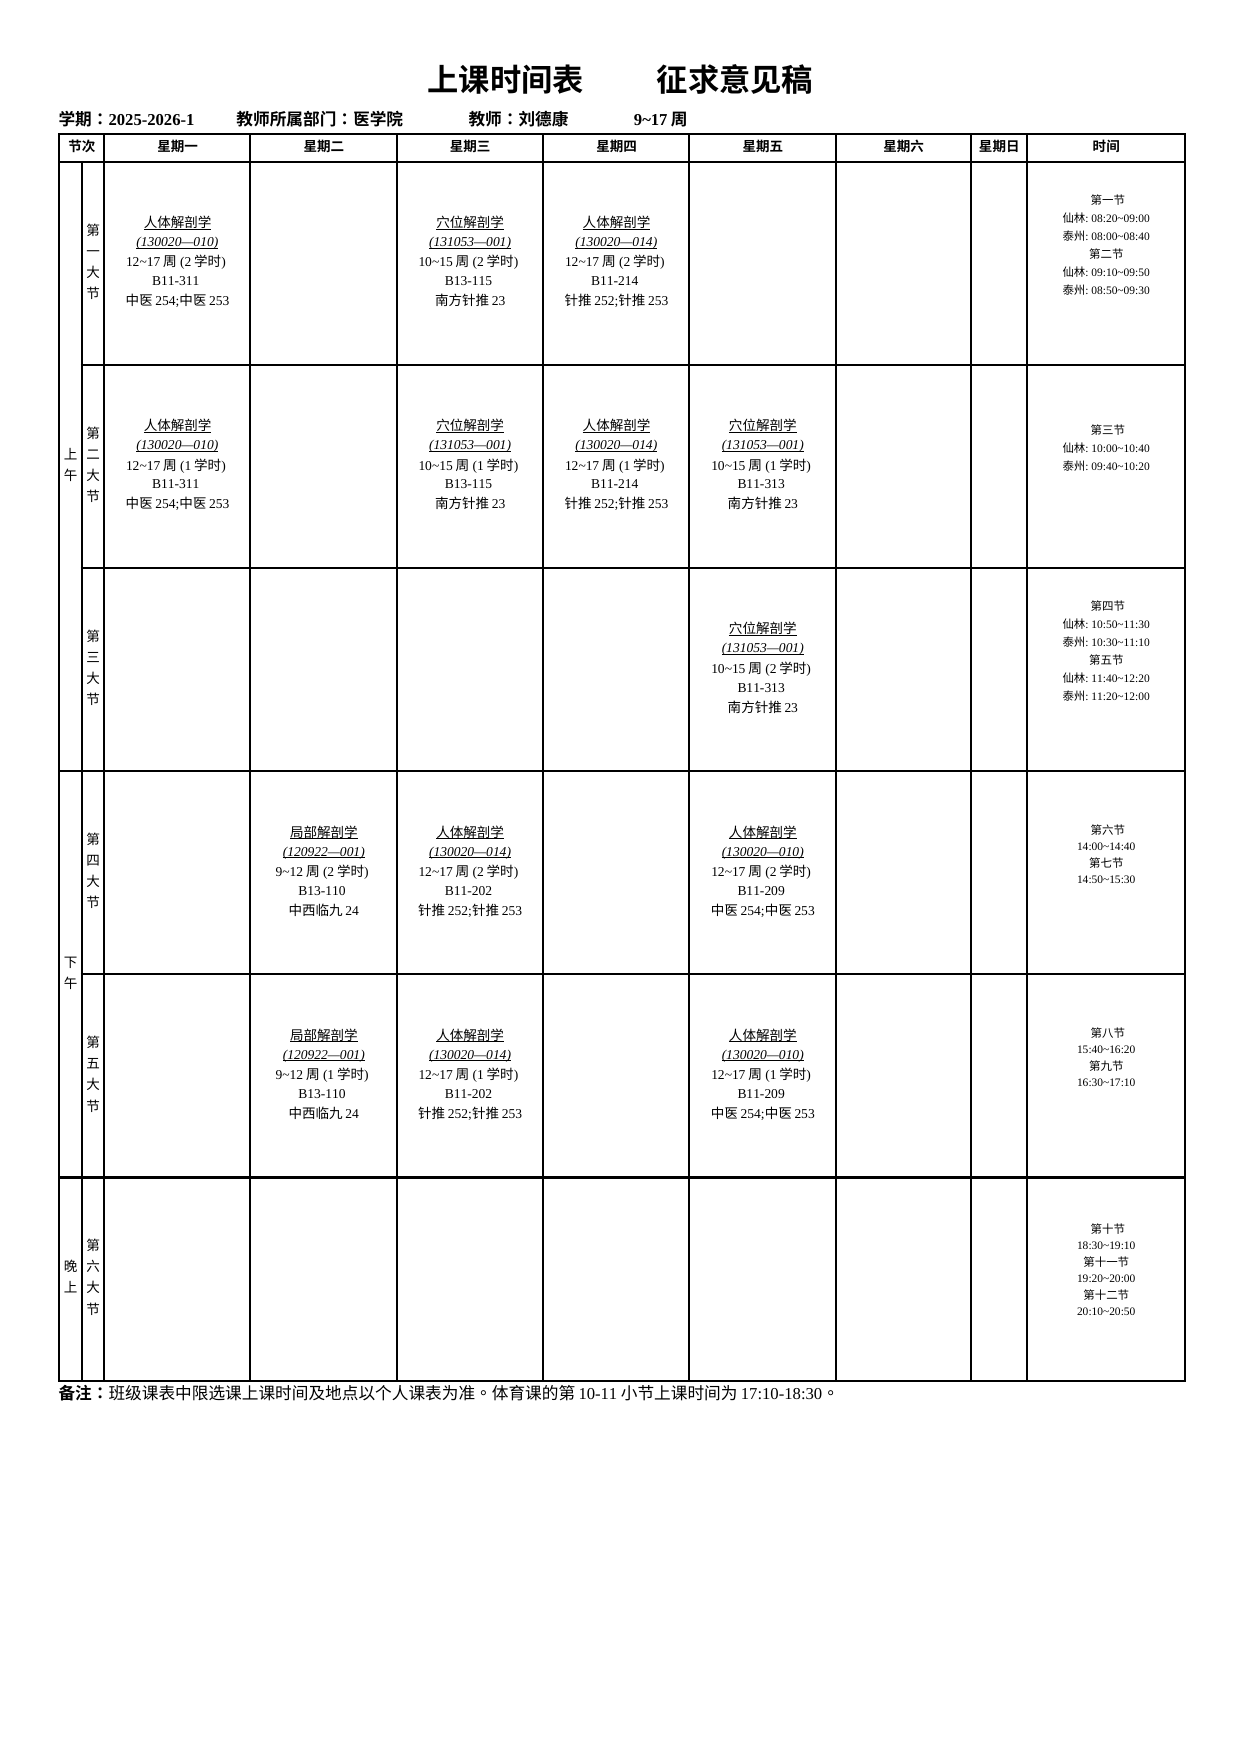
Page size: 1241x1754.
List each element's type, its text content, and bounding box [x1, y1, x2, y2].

table_cell [690, 1179, 835, 1379]
table_cell [837, 975, 970, 1176]
table_cell [837, 1179, 970, 1379]
table_cell 局部解剖学 (120922—001) 9~12周 (2学时) B13-110 中西临九24 [251, 772, 396, 973]
table_cell 人体解剖学 (130020—014) 12~17周 (1学时) B11-202 针推252;针推253 [398, 975, 542, 1176]
table_cell 人体解剖学 (130020—014) 12~17周 (2学时) B11-214 针推252;针推253 [544, 163, 688, 364]
table_header 星期日 [972, 135, 1026, 161]
table_cell 第一节 仙林: 08:20~09:00 泰州: 08:00~08:40 第二节 仙林: 09:10~09:50 泰州: 08:50~09:30 [1028, 163, 1184, 364]
table_header 星期六 [837, 135, 970, 161]
table_cell [544, 772, 688, 973]
table_cell [837, 772, 970, 973]
table_header 星期五 [690, 135, 835, 161]
table_cell [398, 569, 542, 770]
table_cell [251, 366, 396, 567]
table_cell [251, 163, 396, 364]
table_cell [837, 366, 970, 567]
table_cell 人体解剖学 (130020—010) 12~17周 (1学时) B11-209 中医254;中医253 [690, 975, 835, 1176]
table_cell [105, 1179, 249, 1379]
table_cell 第六节 14:00~14:40 第七节 14:50~15:30 [1028, 772, 1184, 973]
table_cell 第八节 15:40~16:20 第九节 16:30~17:10 [1028, 975, 1184, 1176]
table_cell [837, 163, 970, 364]
table_cell 下午 [60, 772, 81, 1176]
table_cell 穴位解剖学 (131053—001) 10~15周 (1学时) B13-115 南方针推23 [398, 366, 542, 567]
table_header 星期一 [105, 135, 249, 161]
table_cell 第六大节 [83, 1179, 103, 1379]
table_cell 第五大节 [83, 975, 103, 1176]
table_cell [544, 975, 688, 1176]
table_cell 穴位解剖学 (131053—001) 10~15周 (2学时) B11-313 南方针推23 [690, 569, 835, 770]
table_cell [105, 569, 249, 770]
table_cell 第三大节 [83, 569, 103, 770]
table_cell [972, 163, 1026, 364]
table_cell [251, 569, 396, 770]
table_cell [972, 569, 1026, 770]
table_cell 人体解剖学 (130020—014) 12~17周 (2学时) B11-202 针推252;针推253 [398, 772, 542, 973]
table_cell 第二大节 [83, 366, 103, 567]
table_header 节次 [60, 135, 103, 161]
table_header 星期四 [544, 135, 688, 161]
table_cell 穴位解剖学 (131053—001) 10~15周 (1学时) B11-313 南方针推23 [690, 366, 835, 567]
table_cell 第一大节 [83, 163, 103, 364]
table_cell 人体解剖学 (130020—014) 12~17周 (1学时) B11-214 针推252;针推253 [544, 366, 688, 567]
table_cell [972, 1179, 1026, 1379]
table_cell 第四节 仙林: 10:50~11:30 泰州: 10:30~11:10 第五节 仙林: 11:40~12:20 泰州: 11:20~12:00 [1028, 569, 1184, 770]
table_cell [105, 772, 249, 973]
table_cell 第四大节 [83, 772, 103, 973]
table_header 时间 [1028, 135, 1184, 161]
table_cell 穴位解剖学 (131053—001) 10~15周 (2学时) B13-115 南方针推23 [398, 163, 542, 364]
table_header 星期三 [398, 135, 542, 161]
table_cell [972, 975, 1026, 1176]
table_cell 人体解剖学 (130020—010) 12~17周 (1学时) B11-311 中医254;中医253 [105, 366, 249, 567]
table_cell 晚上 [60, 1179, 81, 1379]
table_cell 人体解剖学 (130020—010) 12~17周 (2学时) B11-311 中医254;中医253 [105, 163, 249, 364]
table_cell [544, 1179, 688, 1379]
table_cell 局部解剖学 (120922—001) 9~12周 (1学时) B13-110 中西临九24 [251, 975, 396, 1176]
table_cell [972, 366, 1026, 567]
text 上课时间表 征求意见稿 [58, 58, 1182, 101]
table_cell [837, 569, 970, 770]
table_cell 人体解剖学 (130020—010) 12~17周 (2学时) B11-209 中医254;中医253 [690, 772, 835, 973]
table_cell [398, 1179, 542, 1379]
table_cell [972, 772, 1026, 973]
table_header 星期二 [251, 135, 396, 161]
table_cell 上午 [60, 163, 81, 770]
table_cell [105, 975, 249, 1176]
text 备注：班级课表中限选课上课时间及地点以个人课表为准。体育课的第10-11小节上课时间为17:10-18:30。 [58, 1382, 1182, 1404]
table_cell [690, 163, 835, 364]
text 学期：2025-2026-1 教师所属部门：医学院 教师：刘德康 9~17周 [58, 107, 1182, 130]
table_cell [544, 569, 688, 770]
table_cell [251, 1179, 396, 1379]
table_cell 第三节 仙林: 10:00~10:40 泰州: 09:40~10:20 [1028, 366, 1184, 567]
table_cell 第十节 18:30~19:10 第十一节 19:20~20:00 第十二节 20:10~20:50 [1028, 1179, 1184, 1379]
